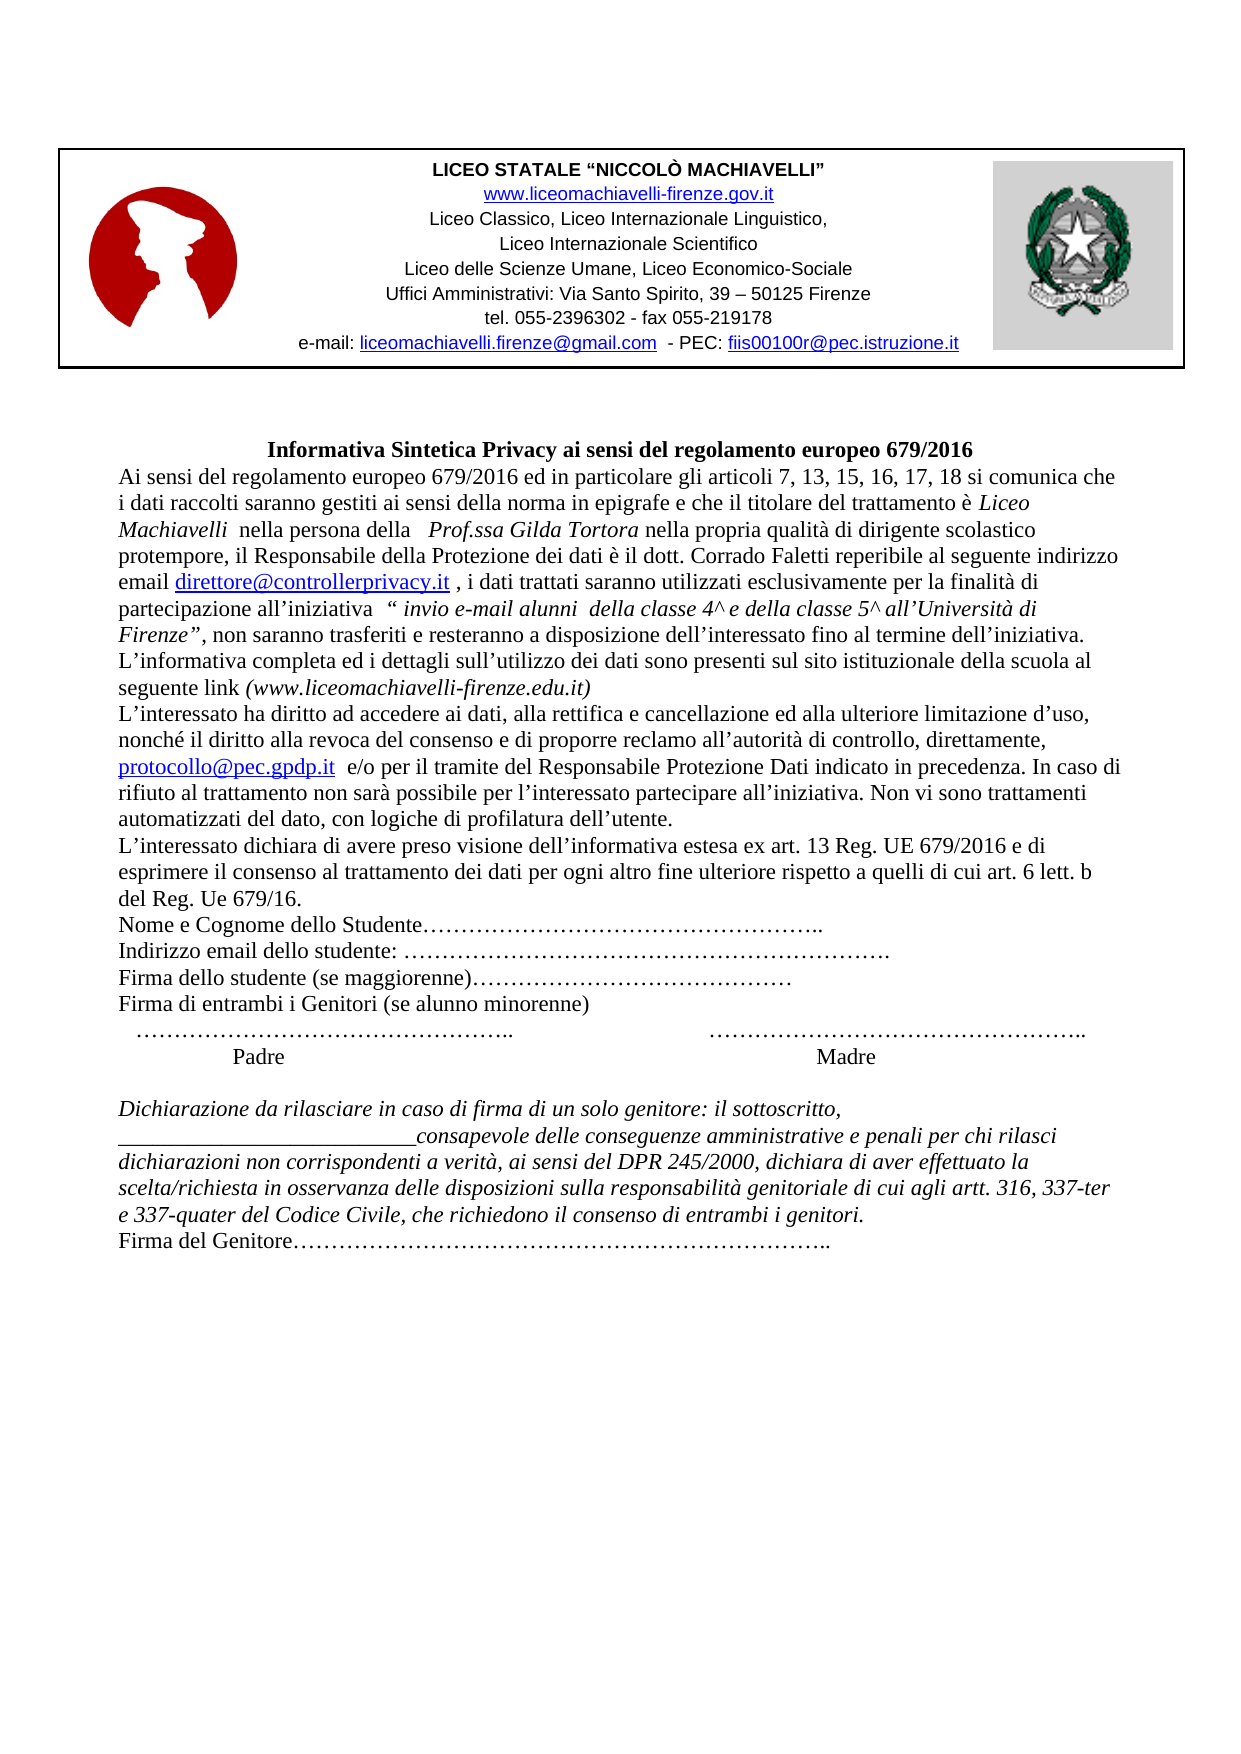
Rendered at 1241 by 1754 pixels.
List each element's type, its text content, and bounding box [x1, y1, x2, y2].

text Padre Madre [118, 1043, 1122, 1069]
text L’informativa completa ed i dettagli sull’utilizzo dei dati sono presenti sul sito istituzionale della scuola al seguente link (www.liceomachiavelli-firenze.edu.it) [118, 647, 1122, 700]
text Informativa Sintetica Privacy ai sensi del regolamento europeo 679/2016 [118, 437, 1122, 463]
text Firma del Genitore…………………………………………………………….. [118, 1227, 1122, 1253]
text Nome e Cognome dello Studente…………………………………………….. [118, 911, 1122, 937]
text ………………………………………….. ………………………………………….. [118, 1016, 1122, 1043]
table_header [60, 150, 274, 366]
text Firma di entrambi i Genitori (se alunno minorenne) [118, 990, 1122, 1016]
table_header [983, 150, 1183, 366]
text Firma dello studente (se maggiorenne)…………………………………… [118, 964, 1122, 990]
text L’interessato ha diritto ad accedere ai dati, alla rettifica e cancellazione ed alla ulteriore limitazione d’uso, nonché il diritto alla revoca del consenso e di proporre reclamo all’autorità di controllo, direttamente, protocollo@pec.gpdp.it e/o per il tramite del Responsabile Protezione Dati indicato in precedenza. In caso di rifiuto al trattamento non sarà possibile per l’interessato partecipare all’iniziativa. Non vi sono trattamenti automatizzati del dato, con logiche di profilatura dell’utente. [118, 700, 1122, 832]
text Ai sensi del regolamento europeo 679/2016 ed in particolare gli articoli 7, 13, 15, 16, 17, 18 si comunica che i dati raccolti saranno gestiti ai sensi della norma in epigrafe e che il titolare del trattamento è Liceo Machiavelli nella persona della Prof.ssa Gilda Tortora nella propria qualità di dirigente scolastico protempore, il Responsabile della Protezione dei dati è il dott. Corrado Faletti reperibile al seguente indirizzo email direttore@controllerprivacy.it , i dati trattati saranno utilizzati esclusivamente per la finalità di partecipazione all’iniziativa “ invio e-mail alunni della classe 4^ e della classe 5^ all’Università di Firenze”, non saranno trasferiti e resteranno a disposizione dell’interessato fino al termine dell’iniziativa. [118, 463, 1122, 647]
text Indirizzo email dello studente: ………………………………………………………. [118, 937, 1122, 964]
text Dichiarazione da rilasciare in caso di firma di un solo genitore: il sottoscritto, __________________________consapevole delle conseguenze amministrative e penali per chi rilasci dichiarazioni non corrispondenti a verità, ai sensi del DPR 245/2000, dichiara di aver effettuato la scelta/richiesta in osservanza delle disposizioni sulla responsabilità genitoriale di cui agli artt. 316, 337-ter e 337-quater del Codice Civile, che richiedono il consenso di entrambi i genitori. [118, 1095, 1122, 1227]
picture [993, 161, 1174, 350]
table_header LICEO STATALE “NICCOLÒ MACHIAVELLI” www.liceomachiavelli-firenze.gov.it Liceo Classico, Liceo Internazionale Linguistico, Liceo Internazionale Scientifico Liceo delle Scienze Umane, Liceo Economico-Sociale Uffici Amministrativi: Via Santo Spirito, 39 – 50125 Firenze tel. 055-2396302 - fax 055-219178 e-mail: liceomachiavelli.firenze@gmail.com - PEC: fiis00100r@pec.istruzione.it [274, 150, 983, 366]
picture [64, 166, 265, 364]
text L’interessato dichiara di avere preso visione dell’informativa estesa ex art. 13 Reg. UE 679/2016 e di esprimere il consenso al trattamento dei dati per ogni altro fine ulteriore rispetto a quelli di cui art. 6 lett. b del Reg. Ue 679/16. [118, 832, 1122, 911]
